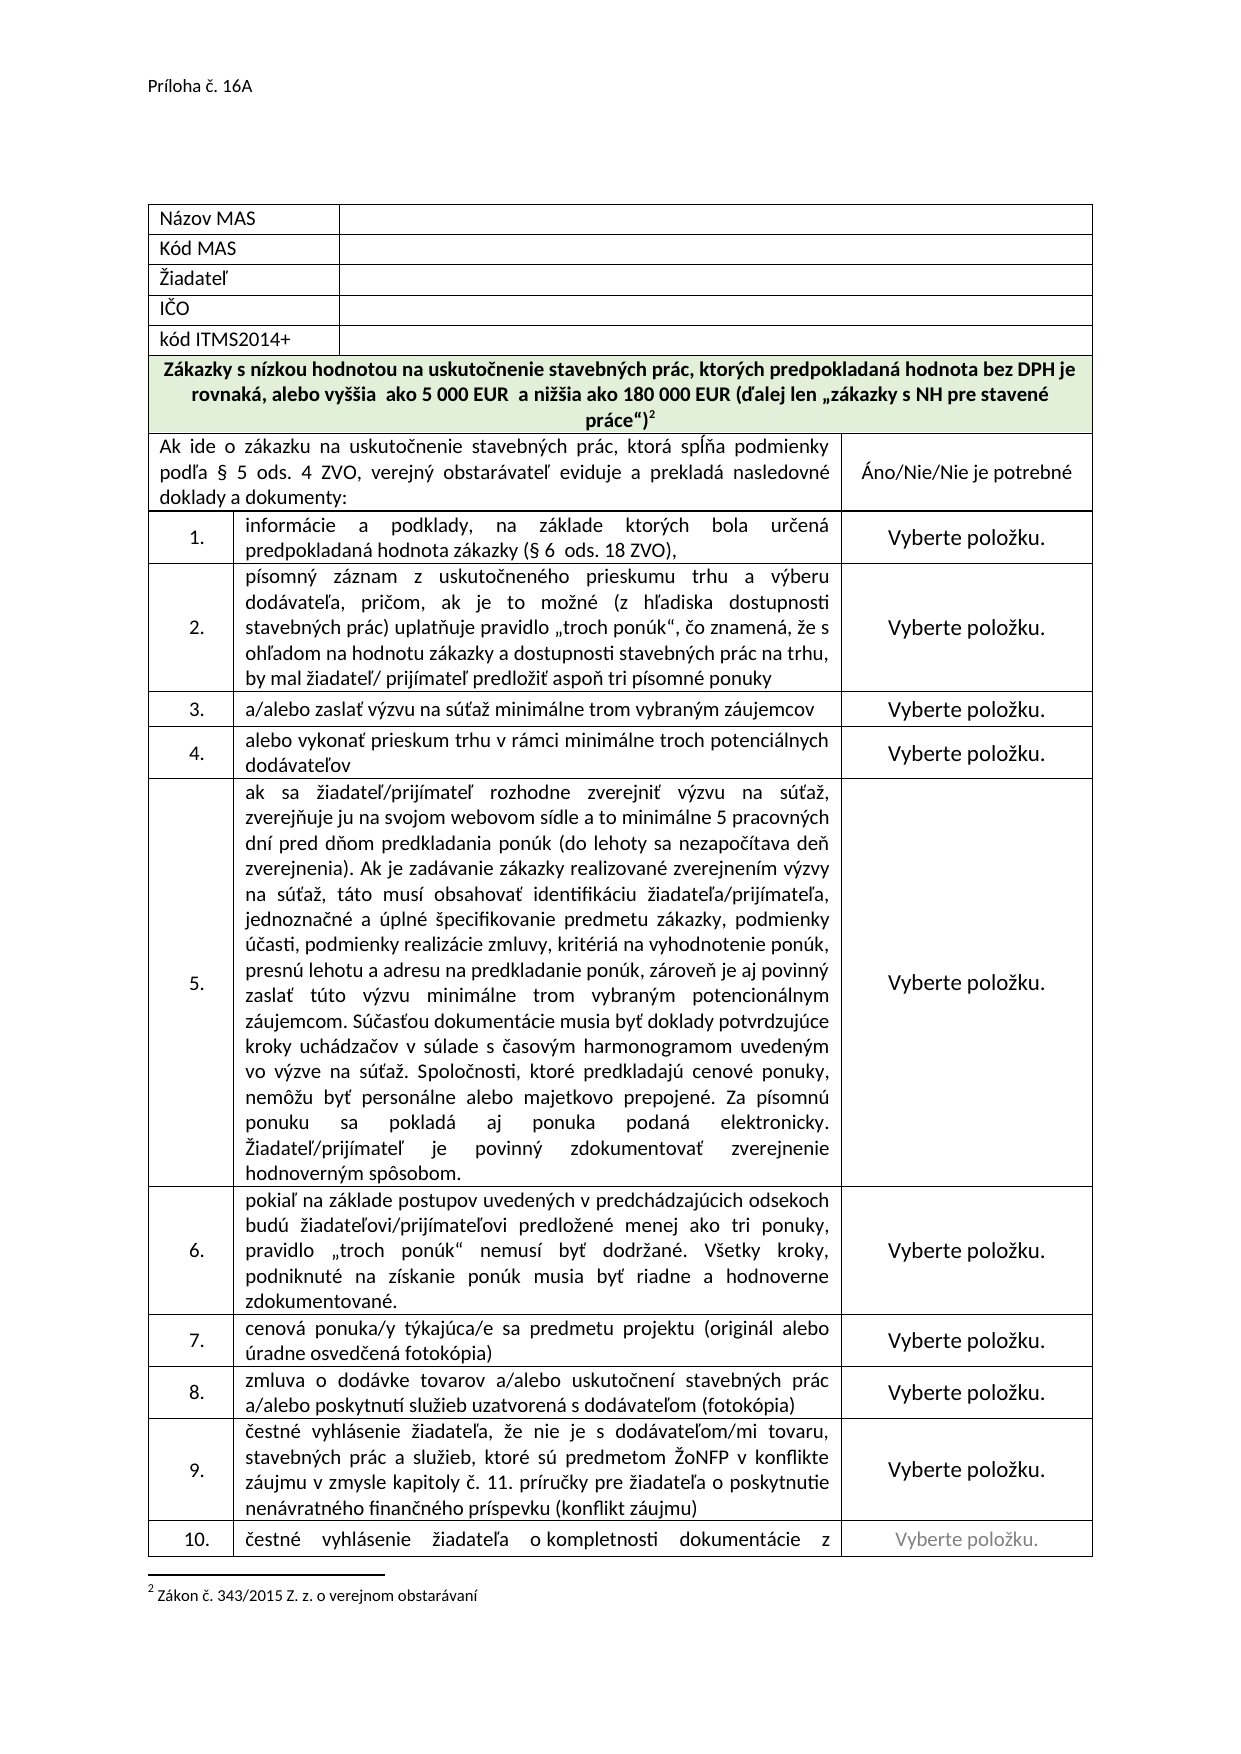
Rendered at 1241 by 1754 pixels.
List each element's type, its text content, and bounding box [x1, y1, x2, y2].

table_cell ak sa žiadateľ/prijímateľ rozhodne zverejniť výzvu na súťaž, zverejňuje ju na svojom webovom sídle a to minimálne 5 pracovných dní pred dňom predkladania ponúk (do lehoty sa nezapočítava deň zverejnenia). Ak je zadávanie zákazky realizované zverejnením výzvy na súťaž, táto musí obsahovať identifikáciu žiadateľa/prijímateľa, jednoznačné a úplné špecifikovanie predmetu zákazky, podmienky účasti, podmienky realizácie zmluvy, kritériá na vyhodnotenie ponúk, presnú lehotu a adresu na predkladanie ponúk, zároveň je aj povinný zaslať túto výzvu minimálne trom vybraným potencionálnym záujemcom. Súčasťou dokumentácie musia byť doklady potvrdzujúce kroky uchádzačov v súlade s časovým harmonogramom uvedeným vo výzve na súťaž. Spoločnosti, ktoré predkladajú cenové ponuky, nemôžu byť personálne alebo majetkovo prepojené. Za písomnú ponuku sa pokladá aj ponuka podaná elektronicky. Žiadateľ/prijímateľ je povinný zdokumentovať zverejnenie hodnoverným spôsobom. [234, 779, 841, 1186]
table_cell alebo vykonať prieskum trhu v rámci minimálne troch potenciálnych dodávateľov [234, 727, 841, 778]
table_header [149, 512, 233, 563]
table_cell [149, 1521, 233, 1556]
table_cell čestné vyhlásenie žiadateľa, že nie je s dodávateľom/mi tovaru, stavebných prác a služieb, ktoré sú predmetom ŽoNFP v konflikte záujmu v zmysle kapitoly č. 11. príručky pre žiadateľa o poskytnutie nenávratného finančného príspevku (konflikt záujmu) [234, 1419, 841, 1520]
table_cell [340, 265, 1092, 294]
table_cell Žiadateľ [149, 265, 339, 294]
table_cell [149, 1419, 233, 1520]
table_cell Kód MAS [149, 235, 339, 264]
table_cell zmluva o dodávke tovarov a/alebo uskutočnení stavebných prác a/alebo poskytnutí služieb uzatvorená s dodávateľom (fotokópia) [234, 1367, 841, 1418]
table_cell kód ITMS2014+ [149, 326, 339, 355]
table_header informácie a podklady, na základe ktorých bola určená predpokladaná hodnota zákazky (§ 6 ods. 18 ZVO), [234, 512, 841, 563]
table_cell písomný záznam z uskutočneného prieskumu trhu a výberu dodávateľa, pričom, ak je to možné (z hľadiska dostupnosti stavebných prác) uplatňuje pravidlo „troch ponúk“, čo znamená, že s ohľadom na hodnotu zákazky a dostupnosti stavebných prác na trhu, by mal žiadateľ/ prijímateľ predložiť aspoň tri písomné ponuky [234, 564, 841, 691]
table_cell pokiaľ na základe postupov uvedených v predchádzajúcich odsekoch budú žiadateľovi/prijímateľovi predložené menej ako tri ponuky, pravidlo „troch ponúk“ nemusí byť dodržané. Všetky kroky, podniknuté na získanie ponúk musia byť riadne a hodnoverne zdokumentované. [234, 1187, 841, 1314]
table_cell [149, 727, 233, 778]
table_cell [149, 1315, 233, 1366]
table_cell [149, 1367, 233, 1418]
table_cell [340, 296, 1092, 325]
table_cell Ak ide o zákazku na uskutočnenie stavebných prác, ktorá spĺňa podmienky podľa § 5 ods. 4 ZVO, verejný obstarávateľ eviduje a prekladá nasledovné doklady a dokumenty: [149, 434, 841, 510]
table_cell [149, 779, 233, 1186]
table_cell Zákazky s nízkou hodnotou na uskutočnenie stavebných prác, ktorých predpokladaná hodnota bez DPH je rovnaká, alebo vyššia ako 5 000 EUR a nižšia ako 180 000 EUR (ďalej len „zákazky s NH pre stavené práce“) [149, 356, 1092, 432]
table_header [340, 205, 1092, 234]
table_cell a/alebo zaslať výzvu na súťaž minimálne trom vybraným záujemcov [234, 692, 841, 726]
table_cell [234, 1521, 841, 1556]
table_cell Vyberte položku. [842, 1521, 1092, 1556]
table_cell [340, 326, 1092, 355]
table_cell cenová ponuka/y týkajúca/e sa predmetu projektu (originál alebo úradne osvedčená fotokópia) [234, 1315, 841, 1366]
table_cell Áno/Nie/Nie je potrebné [842, 434, 1092, 510]
table_cell [149, 692, 233, 726]
table_cell [340, 235, 1092, 264]
table_header Názov MAS [149, 205, 339, 234]
table_cell IČO [149, 296, 339, 325]
table_cell [149, 1187, 233, 1314]
table_cell [149, 564, 233, 691]
